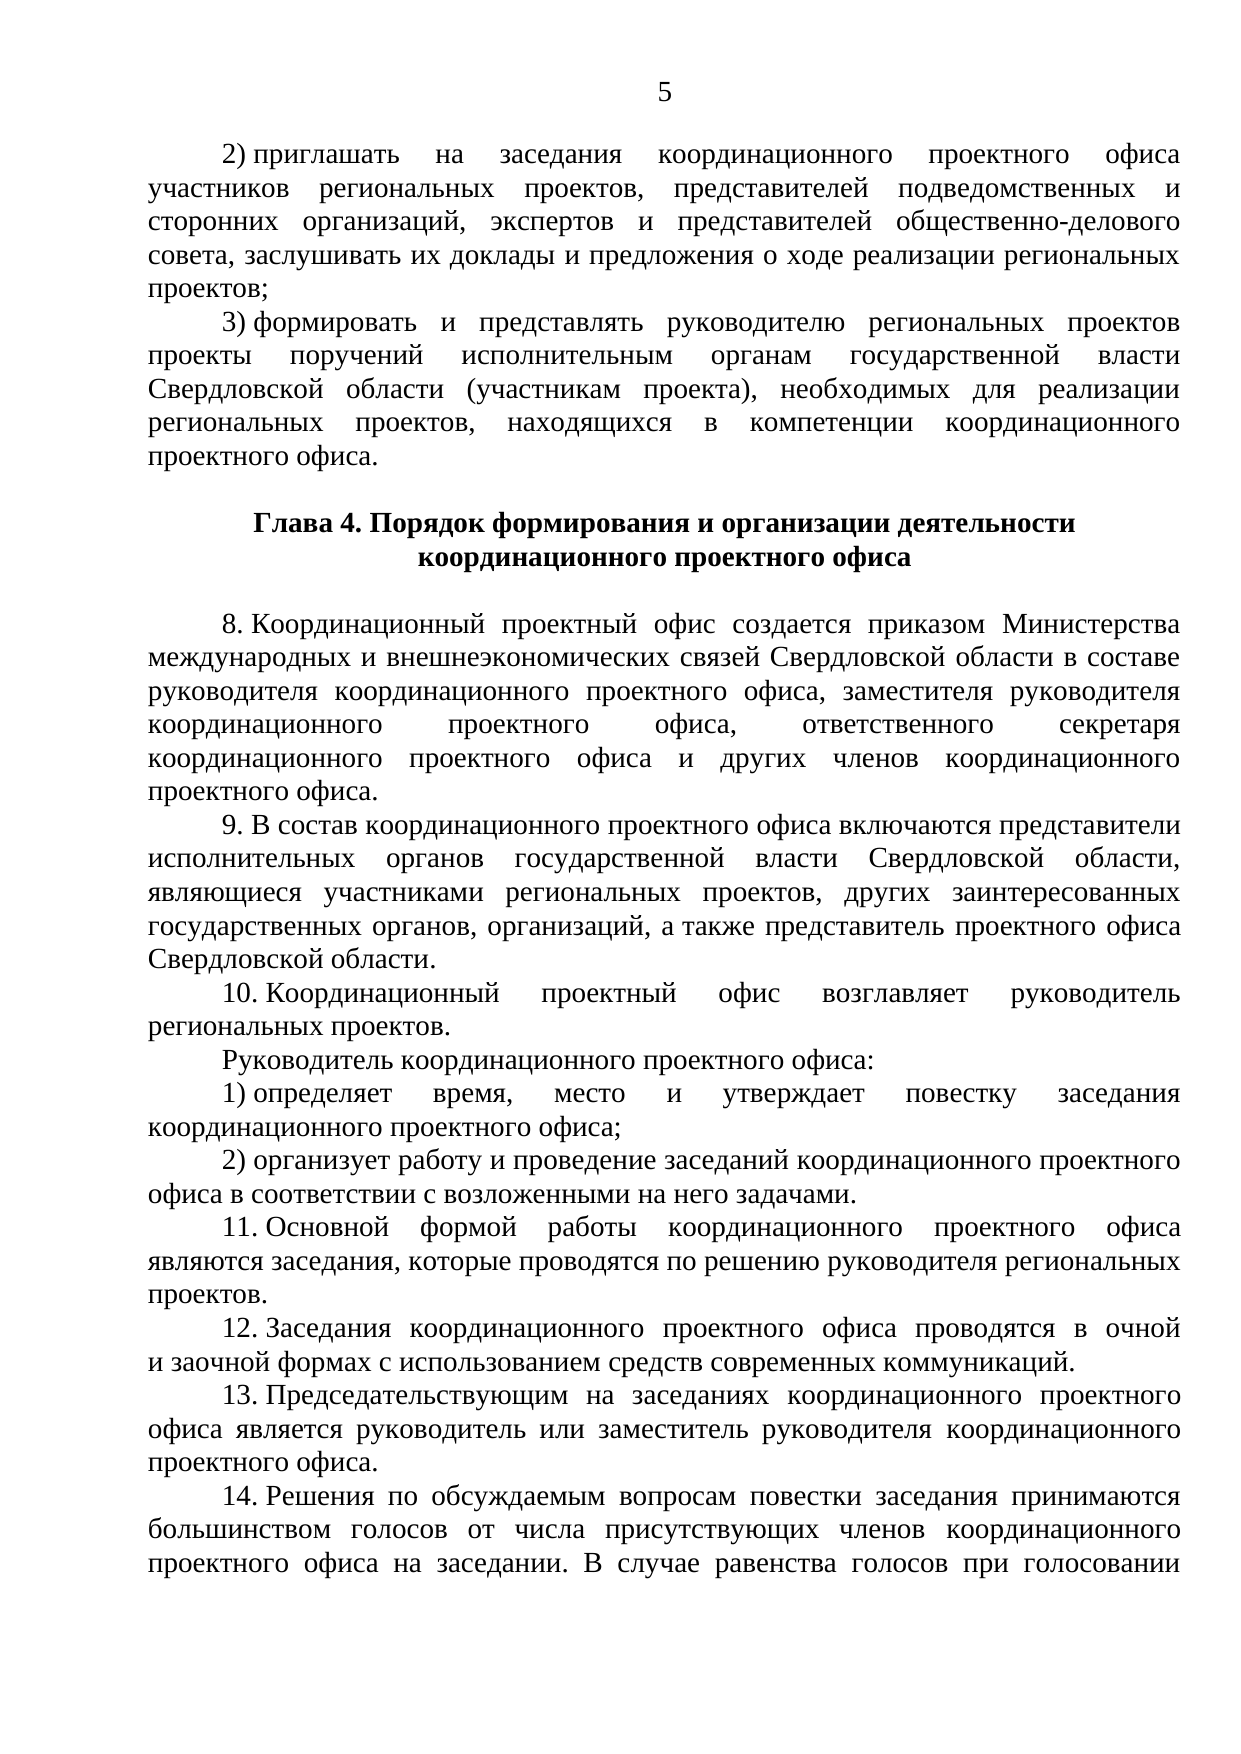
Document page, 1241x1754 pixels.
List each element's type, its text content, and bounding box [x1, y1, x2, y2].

text 3) формировать и представлять руководителю региональных проектов проекты поручений исполнительным органам государственной власти Свердловской области (участникам проекта), необходимых для реализации региональных проектов, находящихся в компетенции координационного проектного офиса. [148, 304, 1181, 472]
text Руководитель координационного проектного офиса: [148, 1042, 1181, 1075]
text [148, 1478, 1181, 1578]
text 1) определяет время, место и утверждает повестку заседания координационного проектного офиса; [148, 1075, 1181, 1142]
text 11. Основной формой работы координационного проектного офиса являются заседания, которые проводятся по решению руководителя региональных проектов. [148, 1209, 1181, 1310]
text 9. В состав координационного проектного офиса включаются представители исполнительных органов государственной власти Свердловской области, являющиеся участниками региональных проектов, других заинтересованных государственных органов, организаций, а также представитель проектного офиса Свердловской области. [148, 807, 1181, 975]
text 12. Заседания координационного проектного офиса проводятся в очной и заочной формах с использованием средств современных коммуникаций. [148, 1310, 1181, 1377]
text 8. Координационный проектный офис создается приказом Министерства международных и внешнеэкономических связей Свердловской области в составе руководителя координационного проектного офиса, заместителя руководителя координационного проектного офиса, ответственного секретаря координационного проектного офиса и других членов координационного проектного офиса. [148, 606, 1181, 807]
text 13. Председательствующим на заседаниях координационного проектного офиса является руководитель или заместитель руководителя координационного проектного офиса. [148, 1377, 1181, 1478]
text 10. Координационный проектный офис возглавляет руководитель региональных проектов. [148, 975, 1181, 1042]
text 2) приглашать на заседания координационного проектного офиса участников региональных проектов, представителей подведомственных и сторонних организаций, экспертов и представителей общественно-делового совета, заслушивать их доклады и предложения о ходе реализации региональных проектов; [148, 136, 1181, 304]
text Глава 4. Порядок формирования и организации деятельности координационного проектного офиса [148, 505, 1181, 572]
text 2) организует работу и проведение заседаний координационного проектного офиса в соответствии с возложенными на него задачами. [148, 1142, 1181, 1209]
